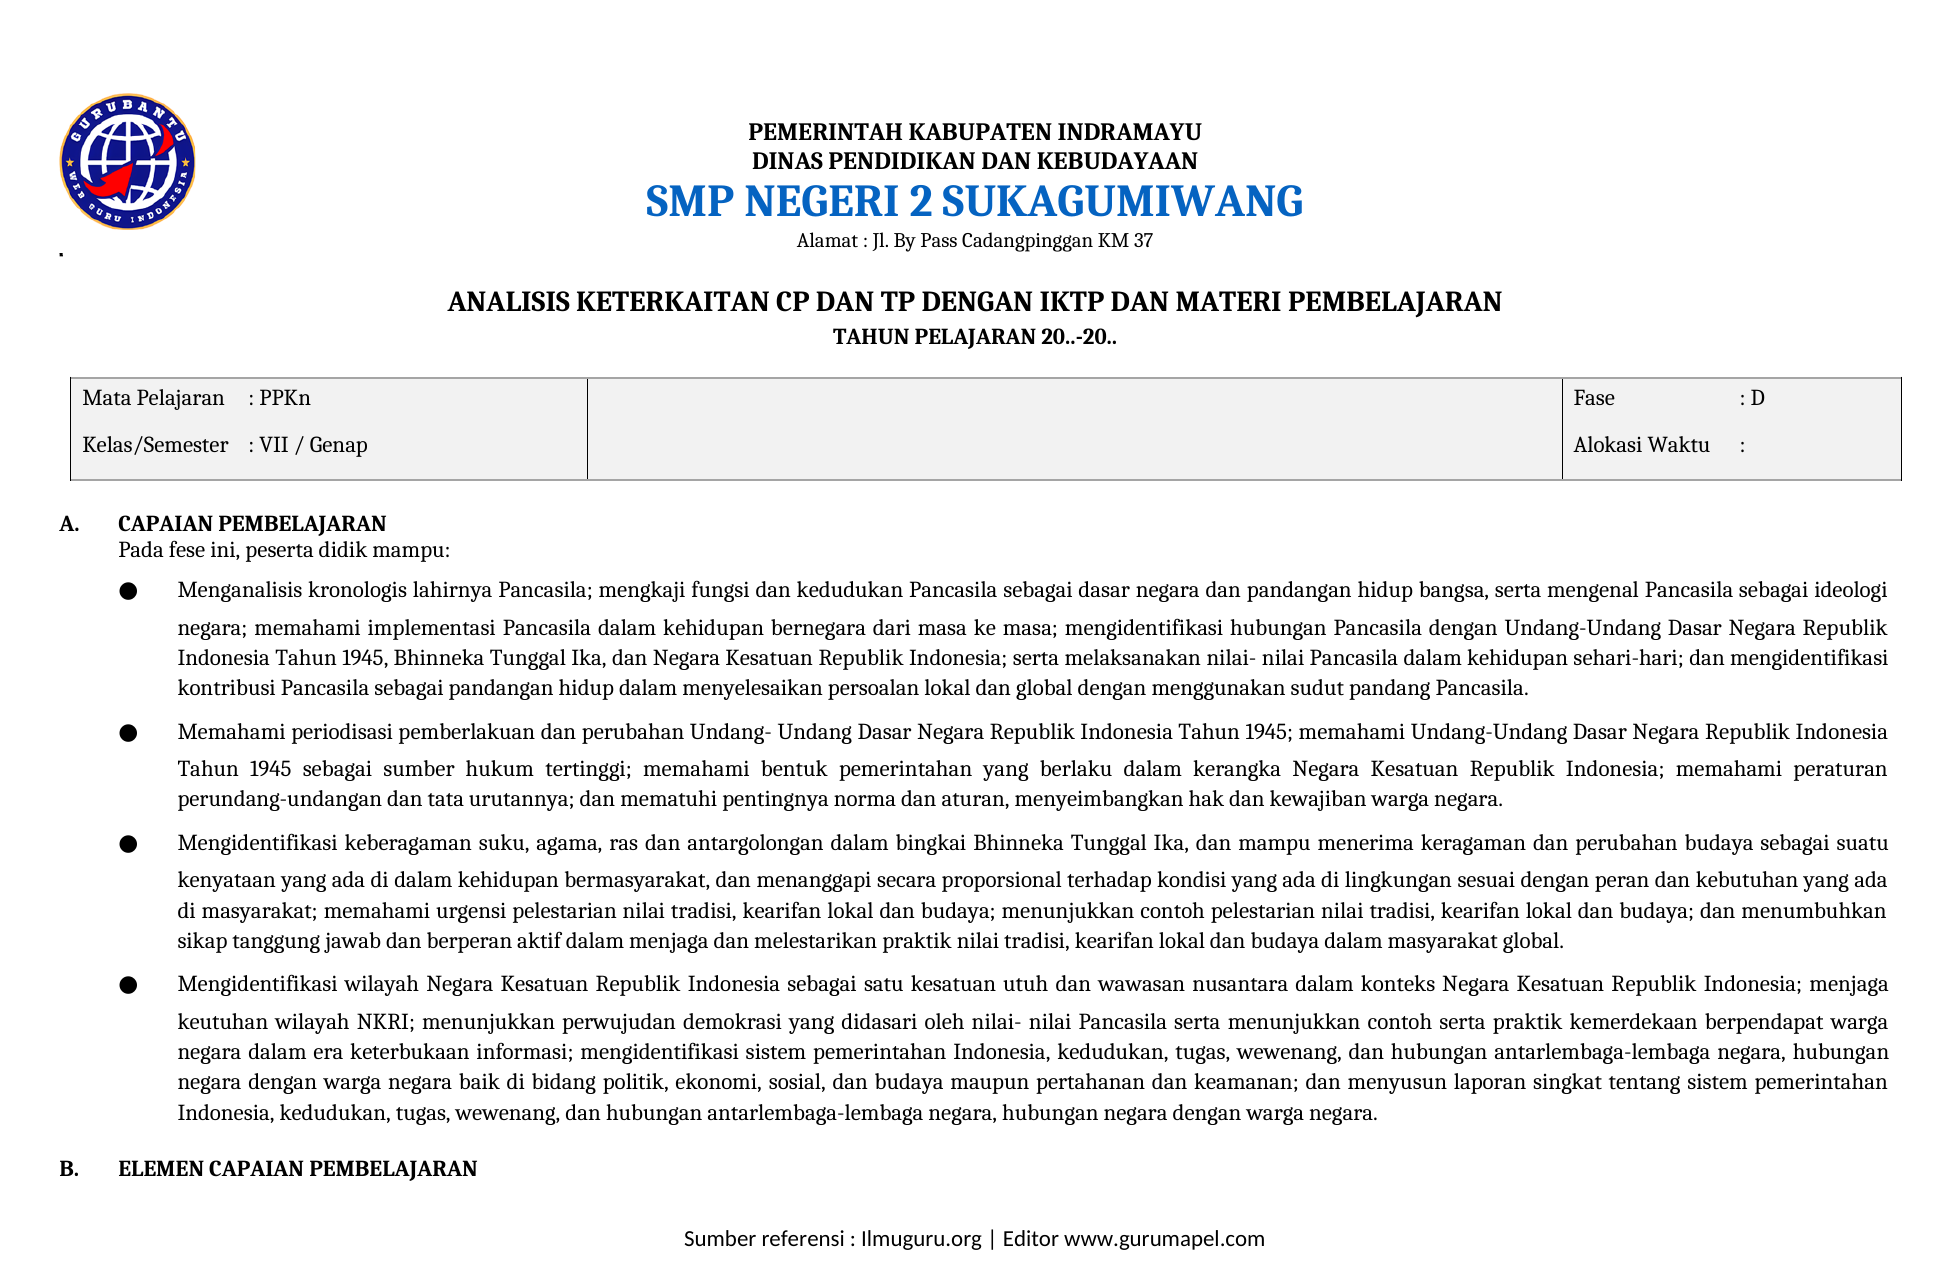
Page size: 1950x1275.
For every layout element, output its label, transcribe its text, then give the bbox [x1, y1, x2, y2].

list Mengidentifikasi wilayah Negara Kesatuan Republik Indonesia sebagai satu kesatuan utuh dan wawasan nusantara dalam konteks Negara Kesatuan Republik Indonesia; menjaga keutuhan wilayah NKRI; menunjukkan perwujudan demokrasi yang didasari oleh nilai- nilai Pancasila serta menunjukkan contoh serta praktik kemerdekaan berpendapat warga negara dalam era keterbukaan informasi; mengidentifikasi sistem pemerintahan Indonesia, kedudukan, tugas, wewenang, dan hubungan antarlembaga-lembaga negara, hubungan negara dengan warga negara baik di bidang politik, ekonomi, sosial, dan budaya maupun pertahanan dan keamanan; dan menyusun laporan singkat tentang sistem pemerintahan Indonesia, kedudukan, tugas, wewenang, dan hubungan antarlembaga-lembaga negara, hubungan negara dengan warga negara. [118, 958, 1891, 1126]
table_header Fase : D Alokasi Waktu : [1563, 379, 1901, 479]
list Mengidentifikasi keberagaman suku, agama, ras dan antargolongan dalam bingkai Bhinneka Tunggal Ika, dan mampu menerima keragaman dan perubahan budaya sebagai suatu kenyataan yang ada di dalam kehidupan bermasyarakat, dan menanggapi secara proporsional terhadap kondisi yang ada di lingkungan sesuai dengan peran dan kebutuhan yang ada di masyarakat; memahami urgensi pelestarian nilai tradisi, kearifan lokal dan budaya; menunjukkan contoh pelestarian nilai tradisi, kearifan lokal dan budaya; dan menumbuhkan sikap tanggung jawab dan berperan aktif dalam menjaga dan melestarikan praktik nilai tradisi, kearifan lokal dan budaya dalam masyarakat global. [118, 816, 1891, 954]
text SMP NEGERI 2 SUKAGUMIWANG [196, 176, 1891, 228]
text A. CAPAIAN PEMBELAJARAN [59, 511, 1891, 537]
picture [59, 93, 196, 230]
text PEMERINTAH KABUPATEN INDRAMAYU [196, 118, 1891, 147]
list Memahami periodisasi pemberlakuan dan perubahan Undang- Undang Dasar Negara Republik Indonesia Tahun 1945; memahami Undang-Undang Dasar Negara Republik Indonesia Tahun 1945 sebagai sumber hukum tertinggi; memahami bentuk pemerintahan yang berlaku dalam kerangka Negara Kesatuan Republik Indonesia; memahami peraturan perundang-undangan dan tata urutannya; dan mematuhi pentingnya norma dan aturan, menyeimbangkan hak dan kewajiban warga negara. [118, 705, 1891, 812]
text TAHUN PELAJARAN 20..-20.. [59, 324, 1891, 350]
text B. ELEMEN CAPAIAN PEMBELAJARAN [59, 1156, 1891, 1182]
list Menganalisis kronologis lahirnya Pancasila; mengkaji fungsi dan kedudukan Pancasila sebagai dasar negara dan pandangan hidup bangsa, serta mengenal Pancasila sebagai ideologi negara; memahami implementasi Pancasila dalam kehidupan bernegara dari masa ke masa; mengidentifikasi hubungan Pancasila dengan Undang-Undang Dasar Negara Republik Indonesia Tahun 1945, Bhinneka Tunggal Ika, dan Negara Kesatuan Republik Indonesia; serta melaksanakan nilai- nilai Pancasila dalam kehidupan sehari-hari; dan mengidentifikasi kontribusi Pancasila sebagai pandangan hidup dalam menyelesaikan persoalan lokal dan global dengan menggunakan sudut pandang Pancasila. [118, 564, 1891, 701]
table_header [588, 379, 1562, 479]
text ANALISIS KETERKAITAN CP DAN TP DENGAN IKTP DAN MATERI PEMBELAJARAN [59, 285, 1891, 319]
text Alamat : Jl. By Pass Cadangpinggan KM 37 [59, 228, 1891, 252]
text Pada fese ini, peserta didik mampu: [59, 537, 1891, 564]
table_header Mata Pelajaran : PPKn Kelas/Semester : VII / Genap [71, 379, 587, 479]
text DINAS PENDIDIKAN DAN KEBUDAYAAN [196, 147, 1891, 176]
